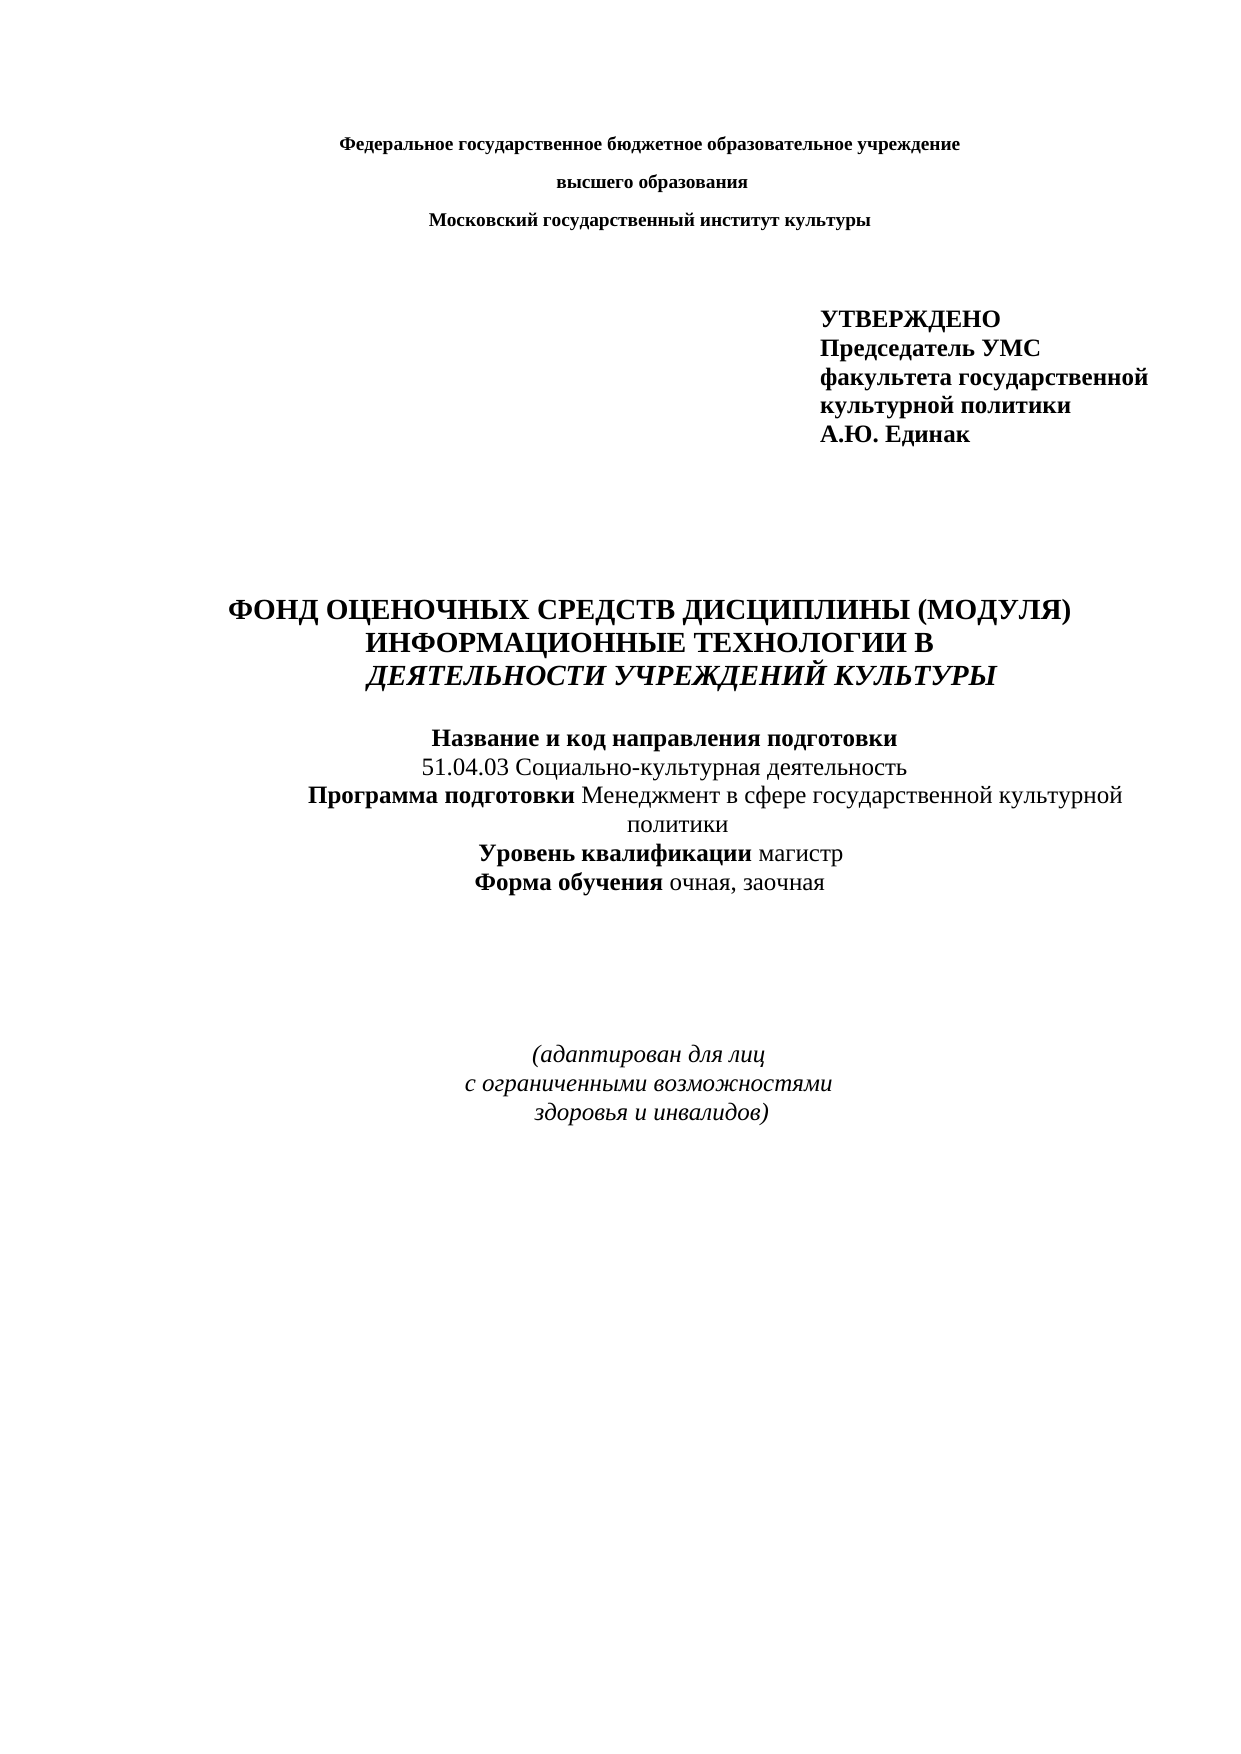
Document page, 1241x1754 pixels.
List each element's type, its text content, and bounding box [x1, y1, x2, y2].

text высшего образования [118, 170, 1181, 208]
subtitle ДЕЯТЕЛЬНОСТИ УЧРЕЖДЕНИЙ КУЛЬТУРЫ [186, 659, 1181, 692]
text Форма обучения очная, заочная [118, 867, 1181, 895]
text Название и код направления подготовки [118, 723, 1211, 752]
text (адаптирован для лиц [118, 1039, 1181, 1068]
text Федеральное государственное бюджетное образовательное учреждение [118, 132, 1181, 170]
text с ограниченными возможностями [118, 1068, 1181, 1097]
text Уровень квалификации магистр [149, 838, 1172, 867]
text здоровья и инвалидов) [118, 1097, 1181, 1125]
text Программа подготовки Менеджмент в сфере государственной культурной политики [189, 780, 1166, 838]
text Московский государственный институт культуры [118, 208, 1181, 247]
table_header УТВЕРЖДЕНО Председатель УМС факультета государственной культурной политики А.Ю. Единак [809, 304, 1240, 448]
text ФОНД ОЦЕНОЧНЫХ СРЕДСТВ ДИСЦИПЛИНЫ (МОДУЛЯ) ИНФОРМАЦИОННЫЕ ТЕХНОЛОГИИ В [118, 592, 1181, 659]
text 51.04.03 Социально-культурная деятельность [118, 752, 1211, 780]
